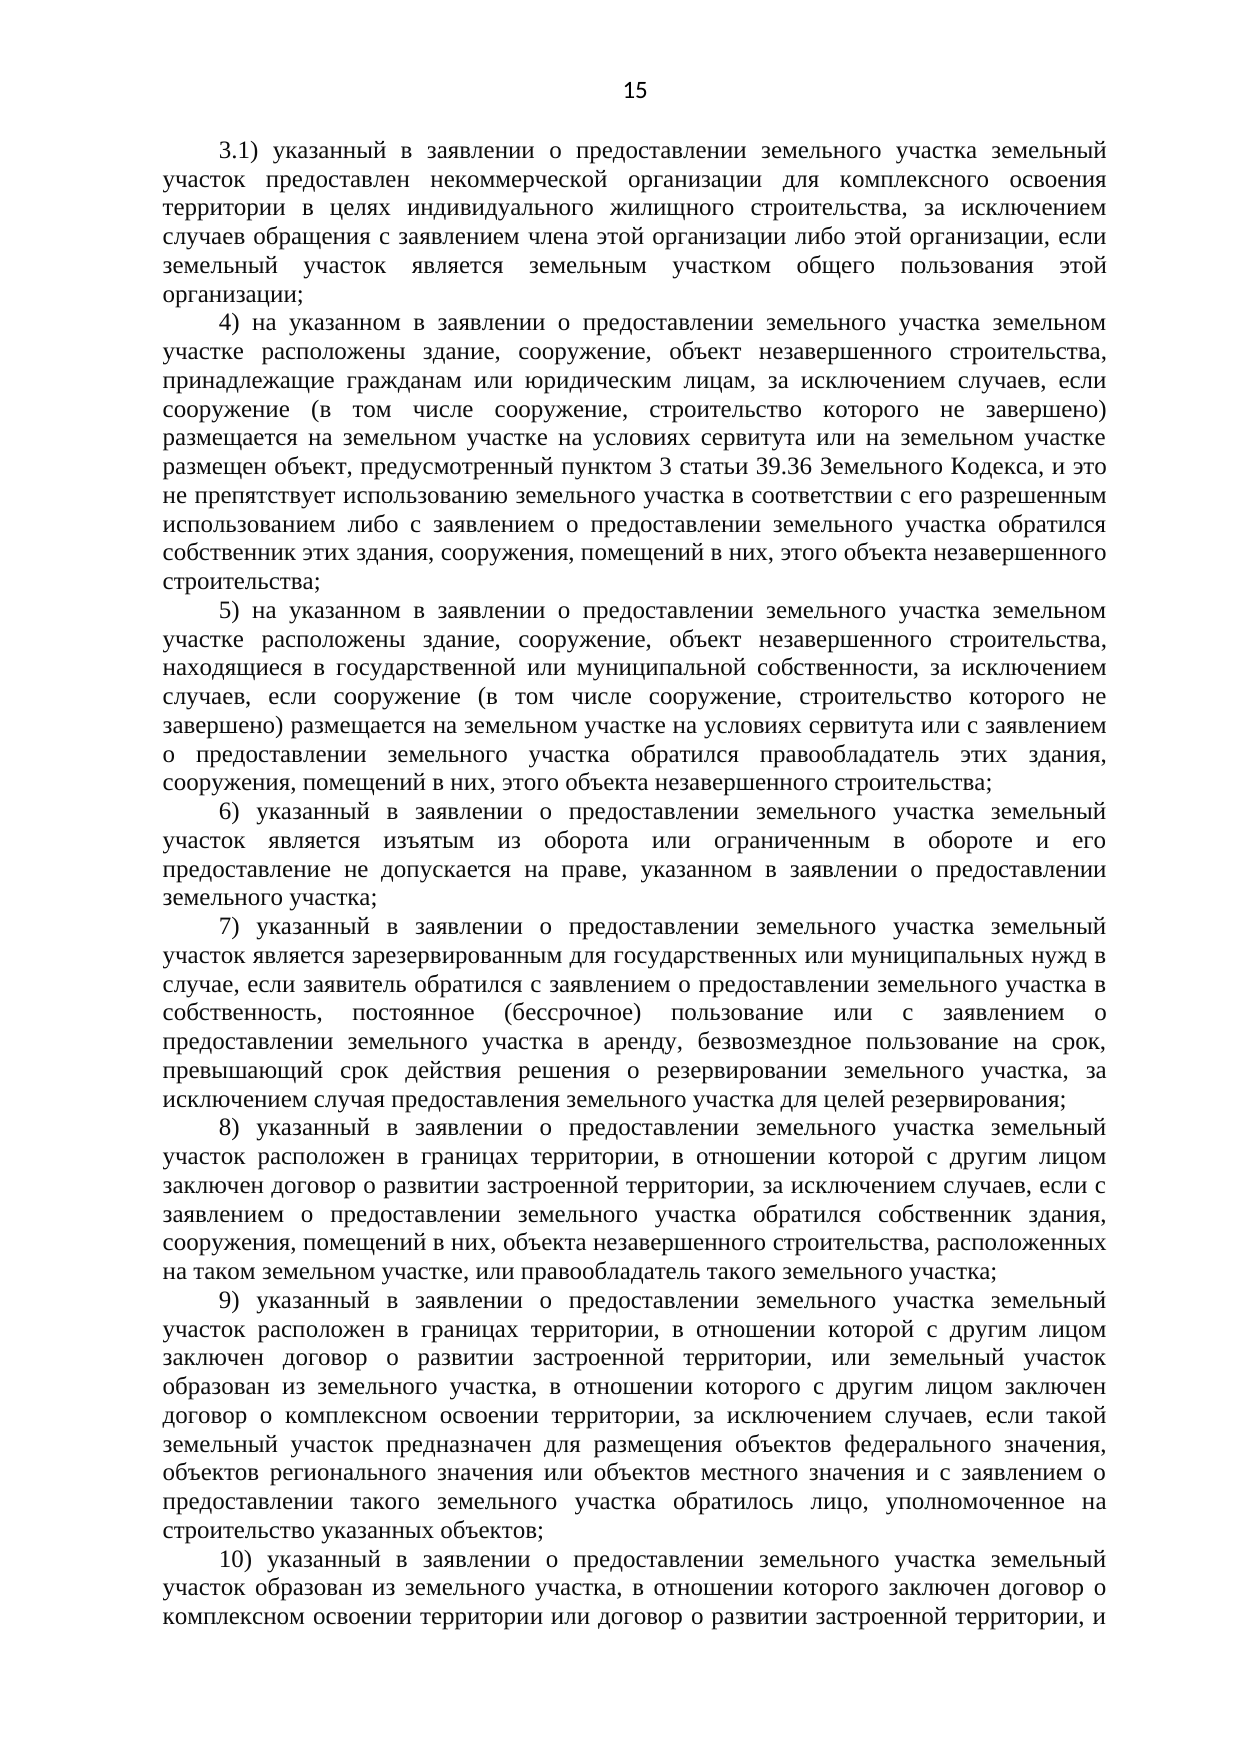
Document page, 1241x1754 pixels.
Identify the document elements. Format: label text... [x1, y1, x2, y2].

text 5) на указанном в заявлении о предоставлении земельного участка земельном участке расположены здание, сооружение, объект незавершенного строительства, находящиеся в государственной или муниципальной собственности, за исключением случаев, если сооружение (в том числе сооружение, строительство которого не завершено) размещается на земельном участке на условиях сервитута или с заявлением о предоставлении земельного участка обратился правообладатель этих здания, сооружения, помещений в них, этого объекта незавершенного строительства; [162, 595, 1107, 796]
text 4) на указанном в заявлении о предоставлении земельного участка земельном участке расположены здание, сооружение, объект незавершенного строительства, принадлежащие гражданам или юридическим лицам, за исключением случаев, если сооружение (в том числе сооружение, строительство которого не завершено) размещается на земельном участке на условиях сервитута или на земельном участке размещен объект, предусмотренный пунктом 3 статьи 39.36 Земельного Кодекса, и это не препятствует использованию земельного участка в соответствии с его разрешенным использованием либо с заявлением о предоставлении земельного участка обратился собственник этих здания, сооружения, помещений в них, этого объекта незавершенного строительства; [162, 307, 1107, 595]
text 6) указанный в заявлении о предоставлении земельного участка земельный участок является изъятым из оборота или ограниченным в обороте и его предоставление не допускается на праве, указанном в заявлении о предоставлении земельного участка; [162, 796, 1107, 911]
text 9) указанный в заявлении о предоставлении земельного участка земельный участок расположен в границах территории, в отношении которой с другим лицом заключен договор о развитии застроенной территории, или земельный участок образован из земельного участка, в отношении которого с другим лицом заключен договор о комплексном освоении территории, за исключением случаев, если такой земельный участок предназначен для размещения объектов федерального значения, объектов регионального значения или объектов местного значения и с заявлением о предоставлении такого земельного участка обратилось лицо, уполномоченное на строительство указанных объектов; [162, 1285, 1107, 1544]
text 3.1) указанный в заявлении о предоставлении земельного участка земельный участок предоставлен некоммерческой организации для комплексного освоения территории в целях индивидуального жилищного строительства, за исключением случаев обращения с заявлением члена этой организации либо этой организации, если земельный участок является земельным участком общего пользования этой организации; [162, 135, 1107, 307]
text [162, 1544, 1107, 1630]
text 7) указанный в заявлении о предоставлении земельного участка земельный участок является зарезервированным для государственных или муниципальных нужд в случае, если заявитель обратился с заявлением о предоставлении земельного участка в собственность, постоянное (бессрочное) пользование или с заявлением о предоставлении земельного участка в аренду, безвозмездное пользование на срок, превышающий срок действия решения о резервировании земельного участка, за исключением случая предоставления земельного участка для целей резервирования; [162, 911, 1107, 1112]
text 8) указанный в заявлении о предоставлении земельного участка земельный участок расположен в границах территории, в отношении которой с другим лицом заключен договор о развитии застроенной территории, за исключением случаев, если с заявлением о предоставлении земельного участка обратился собственник здания, сооружения, помещений в них, объекта незавершенного строительства, расположенных на таком земельном участке, или правообладатель такого земельного участка; [162, 1112, 1107, 1285]
